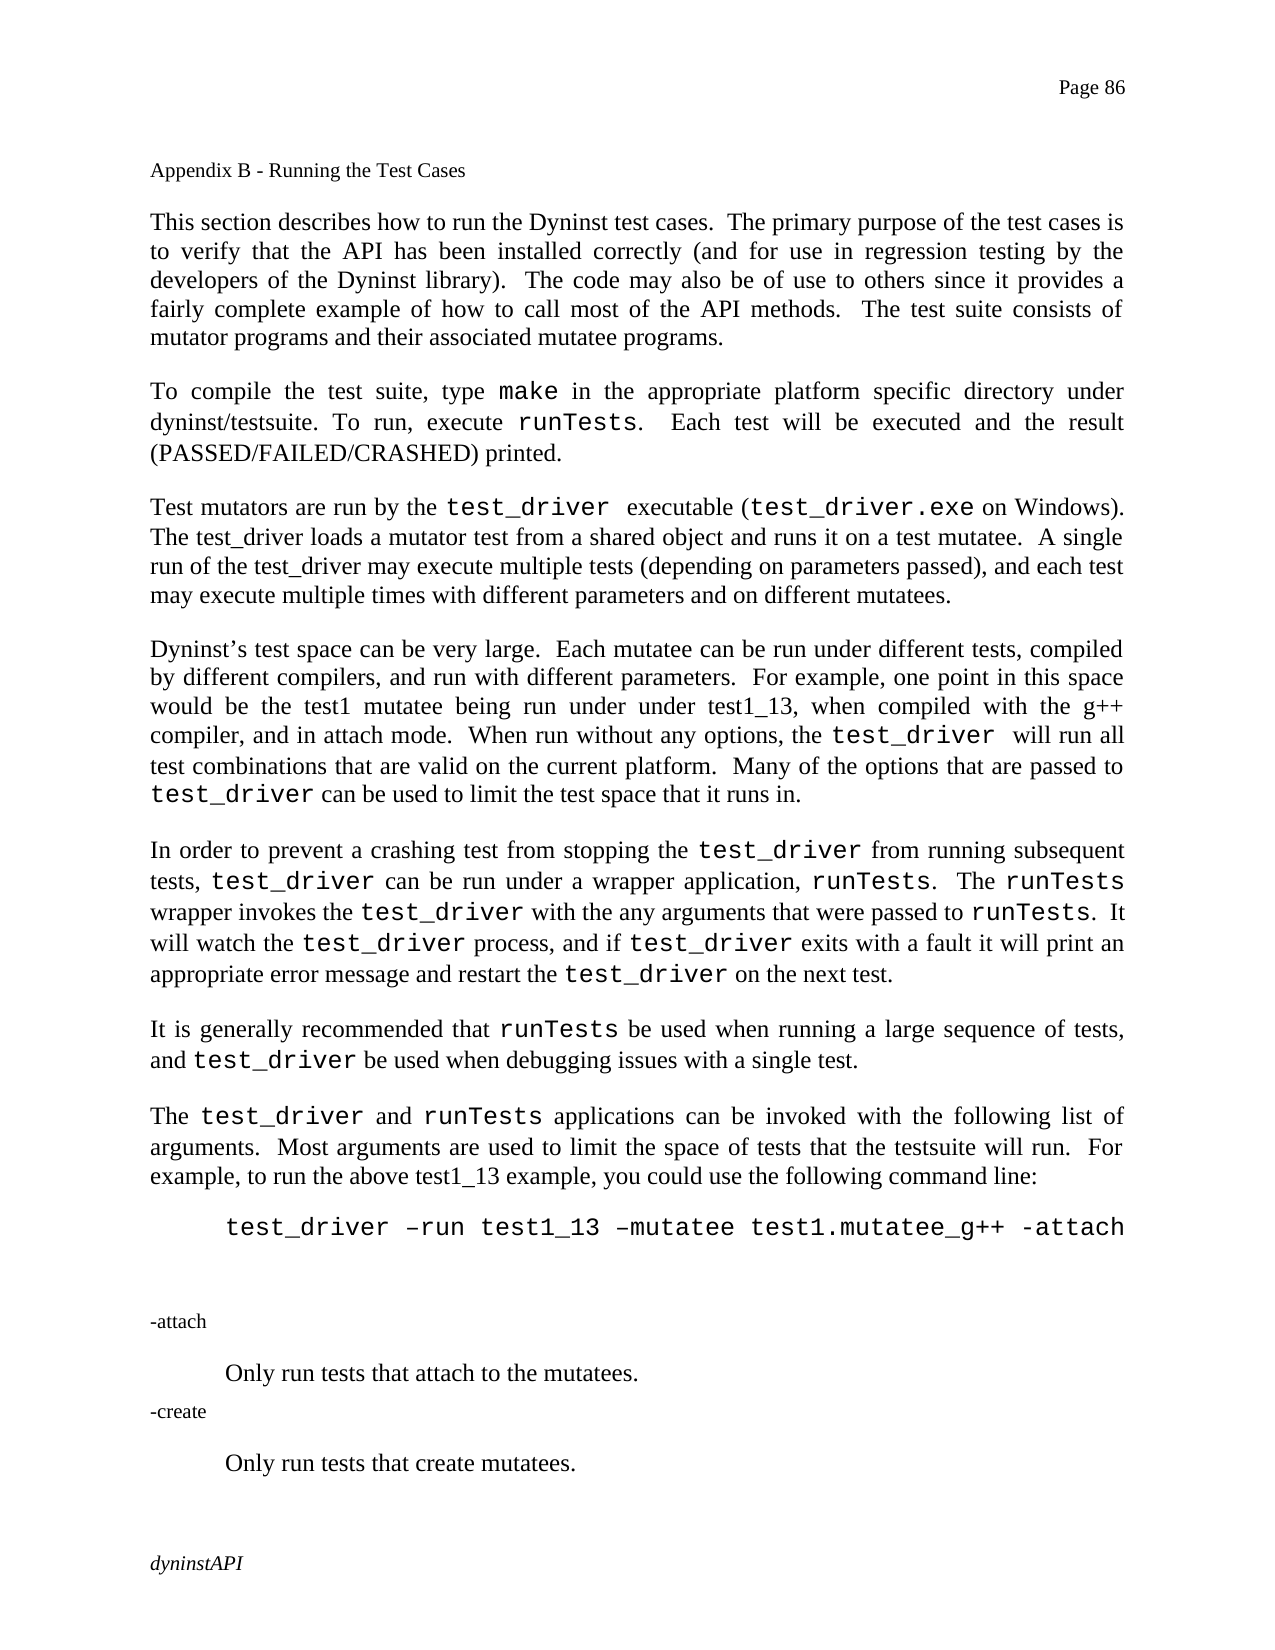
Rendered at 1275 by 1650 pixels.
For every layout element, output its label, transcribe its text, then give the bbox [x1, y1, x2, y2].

list Only run tests that attach to the mutatees. [225, 1358, 1125, 1386]
list Only run tests that create mutatees. [225, 1448, 1125, 1477]
text To compile the test suite, type make in the appropriate platform specific directory under dyninst/testsuite. To run, execute runTests. Each test will be executed and the result (PASSED/FAILED/CRASHED) printed. [150, 376, 1125, 467]
text Dyninst’s test space can be very large. Each mutatee can be run under different tests, compiled by different compilers, and run with different parameters. For example, one point in this space would be the test1 mutatee being run under under test1_13, when compiled with the g++ compiler, and in attach mode. When run without any options, the test_driver will run all test combinations that are valid on the current platform. Many of the options that are passed to test_driver can be used to limit the test space that it runs in. [150, 634, 1125, 810]
text The test_driver and runTests applications can be invoked with the following list of arguments. Most arguments are used to limit the space of tests that the testsuite will run. For example, to run the above test1_13 example, you could use the following command line: [150, 1101, 1125, 1189]
text This section describes how to run the Dyninst test cases. The primary purpose of the test cases is to verify that the API has been installed correctly (and for use in regression testing by the developers of the Dyninst library). The code may also be of use to others since it provides a fairly complete example of how to call most of the API methods. The test suite consists of mutator programs and their associated mutatee programs. [150, 207, 1125, 351]
subtitle Appendix B - Running the Test Cases [150, 158, 1125, 182]
text Test mutators are run by the test_driver executable (test_driver.exe on Windows). The test_driver loads a mutator test from a shared object and runs it on a test mutatee. A single run of the test_driver may execute multiple tests (depending on parameters passed), and each test may execute multiple times with different parameters and on different mutatees. [150, 492, 1125, 609]
text test_driver –run test1_13 –mutatee test1.mutatee_g++ -attach [150, 1214, 1125, 1243]
text -create [150, 1399, 1125, 1423]
text -attach [150, 1309, 1125, 1333]
text In order to prevent a crashing test from stopping the test_driver from running subsequent tests, test_driver can be run under a wrapper application, runTests. The runTests wrapper invokes the test_driver with the any arguments that were passed to runTests. It will watch the test_driver process, and if test_driver exits with a fault it will print an appropriate error message and restart the test_driver on the next test. [150, 835, 1125, 989]
text It is generally recommended that runTests be used when running a large sequence of tests, and test_driver be used when debugging issues with a single test. [150, 1014, 1125, 1076]
